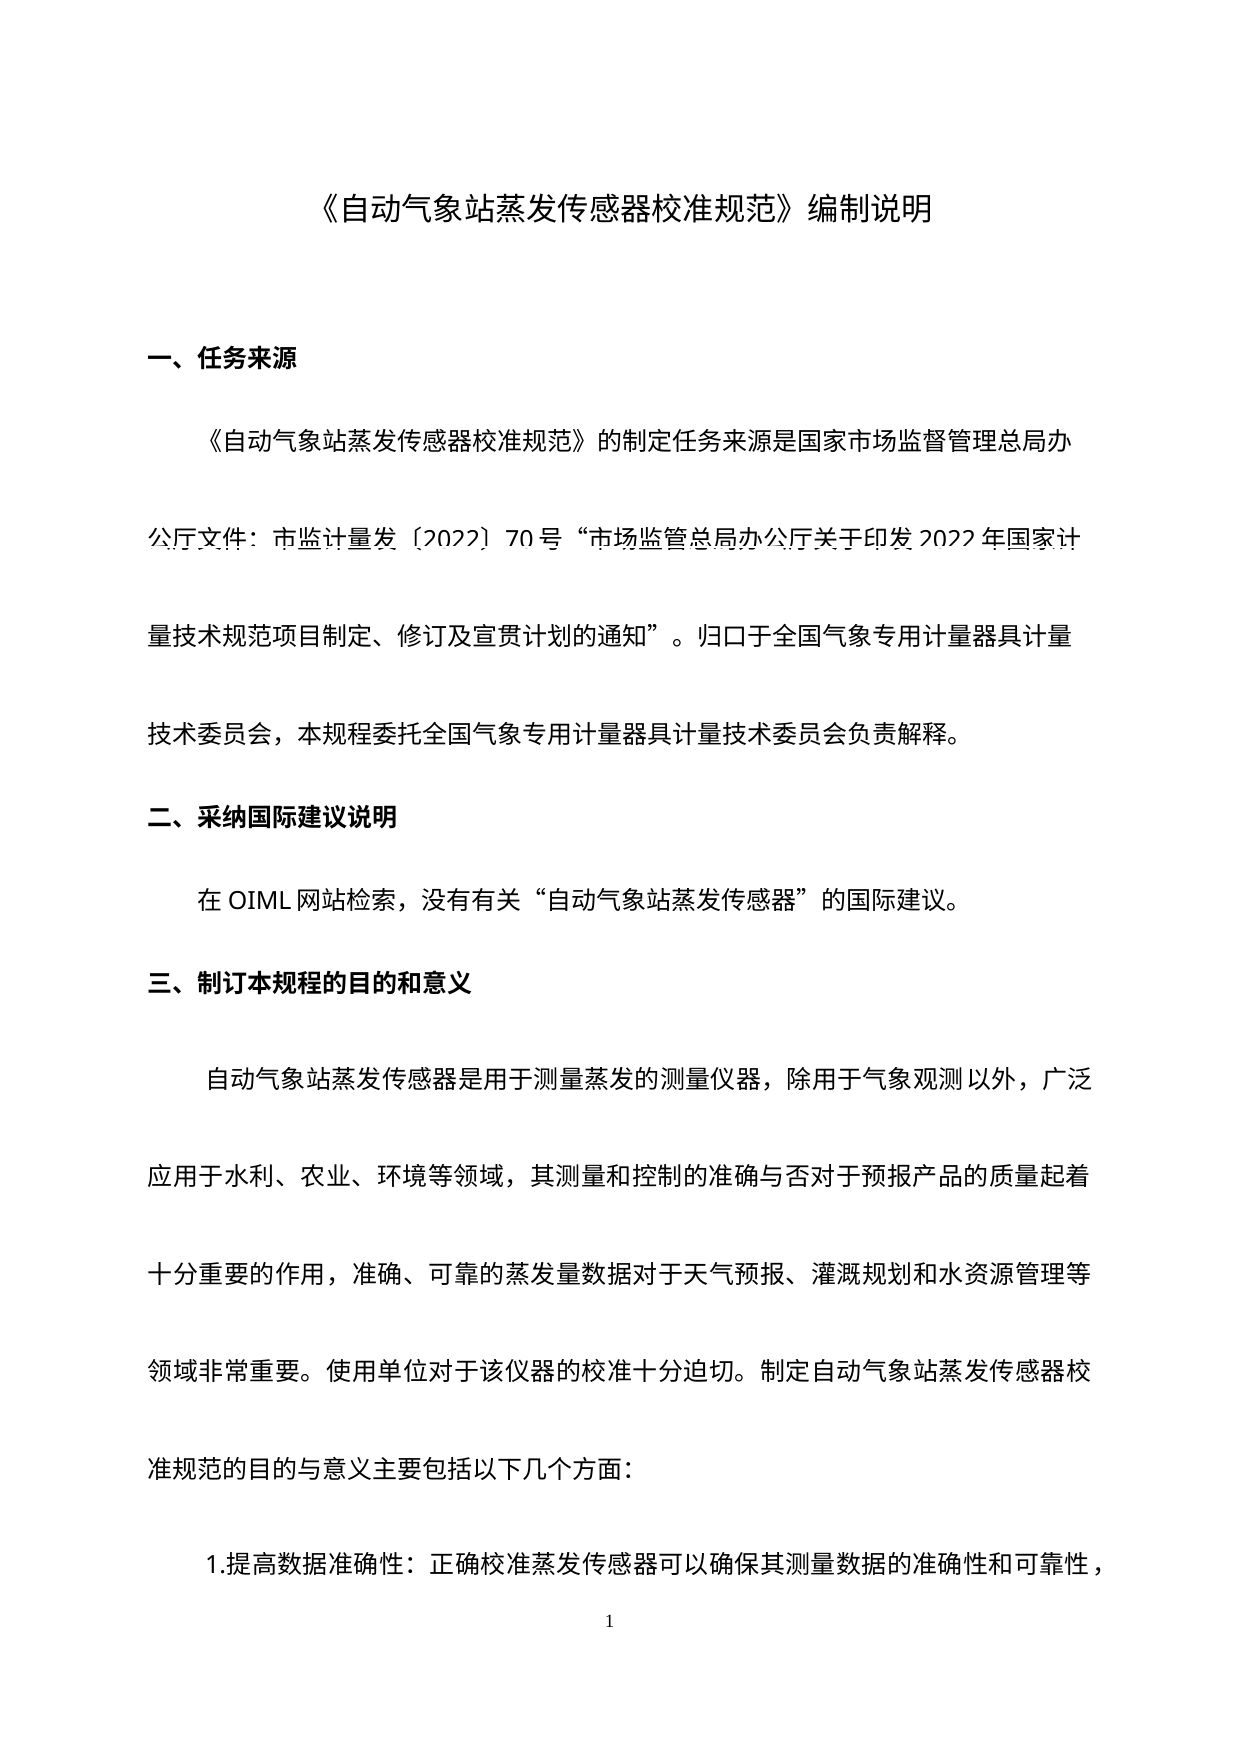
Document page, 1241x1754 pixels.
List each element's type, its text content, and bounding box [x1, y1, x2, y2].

text 《自动气象站蒸发传感器校准规范》的制定任务来源是国家市场监督管理总局办公厅文件：市监计量发〔2022〕70号“市场监管总局办公厅关于印发2022年国家计量技术规范项目制定、修订及宣贯计划的通知”。归口于全国气象专用计量器具计量技术委员会，本规程委托全国气象专用计量器具计量技术委员会负责解释。 [148, 548, 1093, 765]
text 在OIML网站检索，没有有关“自动气象站蒸发传感器”的国际建议。 [148, 866, 1093, 931]
text 《自动气象站蒸发传感器校准规范》的制定任务来源是国家市场监督管理总局办公厅文件：市监计量发〔2022〕70号“市场监管总局办公厅关于印发2022年国家计量技术规范项目制定、修订及宣贯计划的通知”。归口于全国气象专用计量器具计量技术委员会，本规程委托全国气象专用计量器具计量技术委员会负责解释。 [148, 407, 1093, 546]
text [148, 1531, 1093, 1596]
text 二、采纳国际建议说明 [148, 783, 1093, 848]
text 自动气象站蒸发传感器是用于测量蒸发的测量仪器，除用于气象观测以外，广泛应用于水利、农业、环境等领域，其测量和控制的准确与否对于预报产品的质量起着十分重要的作用，准确、可靠的蒸发量数据对于天气预报、灌溉规划和水资源管理等领域非常重要。使用单位对于该仪器的校准十分迫切。制定自动气象站蒸发传感器校准规范的目的与意义主要包括以下几个方面： [148, 1045, 1093, 1500]
text 一、任务来源 [148, 324, 1093, 389]
text 《自动气象站蒸发传感器校准规范》编制说明 [148, 174, 1093, 239]
text 三、制订本规程的目的和意义 [148, 949, 1093, 1014]
